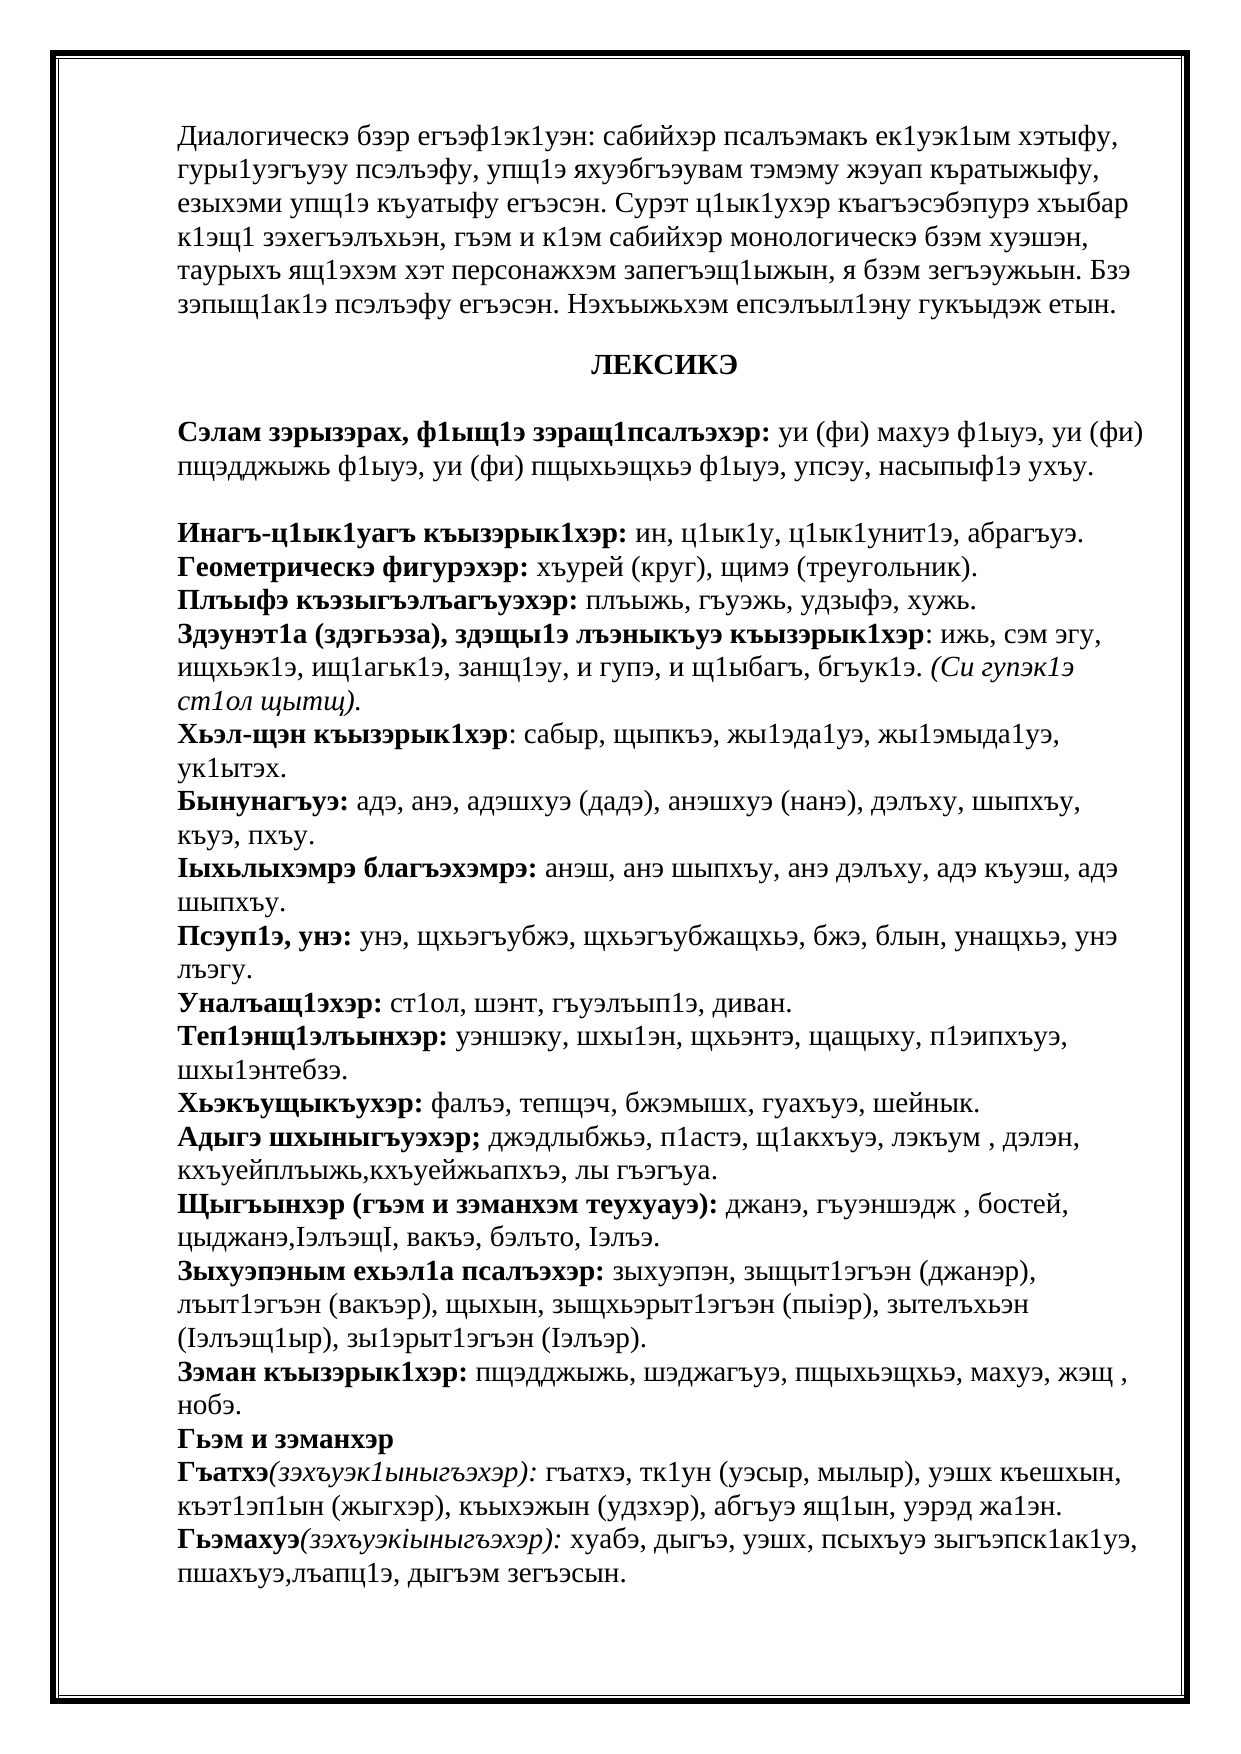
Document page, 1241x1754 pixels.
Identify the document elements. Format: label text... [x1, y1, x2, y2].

text Теп1энщ1элъынхэр: уэншэку, шхы1эн, щхьэнтэ, щащыху, п1эипхъуэ, шхы1энтебзэ. [177, 1018, 1152, 1085]
text Хьэкъущыкъухэр: фалъэ, тепщэч, бжэмышх, гуахъуэ, шейнык. [177, 1085, 1152, 1119]
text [177, 1454, 1152, 1588]
text Зыхуэпэным ехьэл1а псалъэхэр: зыхуэпэн, зыщыт1эгъэн (джанэр), лъыт1эгъэн (вакъэр), щыхын, зыщхьэрыт1эгъэн (пыіэр), зытелъхьэн (Іэлъэщ1ыр), зы1эрыт1эгъэн (Іэлъэр). [177, 1253, 1152, 1354]
text Хьэл-щэн къызэрык1хэр: сабыр, щыпкъэ, жы1эда1уэ, жы1эмыда1уэ, ук1ытэх. [177, 716, 1152, 783]
text Зэман къызэрык1хэр: пщэдджыжь, шэджагъуэ, пщыхьэщхьэ, махуэ, жэщ , нобэ. [177, 1354, 1152, 1421]
text Іыхьлыхэмрэ благъэхэмрэ: анэш, анэ шыпхъу, анэ дэлъху, адэ къуэш, адэ шыпхъу. [177, 851, 1152, 918]
text Адыгэ шхыныгъуэхэр; джэдлыбжьэ, п1астэ, щ1акхъуэ, лэкъум , дэлэн, кхъуейплъыжь,кхъуейжьапхъэ, лы гъэгъуа. [177, 1119, 1152, 1186]
text Сэлам зэрызэрах, ф1ыщ1э зэращ1псалъэхэр: уи (фи) махуэ ф1ыуэ, уи (фи) пщэдджыжь ф1ыуэ, уи (фи) пщыхьэщхьэ ф1ыуэ, упсэу, насыпыф1э ухъу. [177, 381, 1152, 482]
text Псэуп1э, унэ: унэ, щхьэгъубжэ, щхьэгъубжащхьэ, бжэ, блын, унащхьэ, унэ лъэгу. [177, 918, 1152, 985]
text Инагъ-ц1ык1уагъ къызэрык1хэр: ин, ц1ык1у, ц1ык1унит1э, абрагъуэ. Геометрическэ фигурэхэр: хъурей (круг), щимэ (треугольник). Плъыфэ къэзыгъэлъагъуэхэр: плъыжь, гъуэжь, удзыфэ, хужь. Здэунэт1а (здэгьэза), здэщы1э лъэныкъуэ къызэрык1хэр: ижь, сэм эгу, ищхьэк1э, ищ1агьк1э, занщ1эу, и гупэ, и щ1ыбагъ, бгъук1э. (Си гупэк1э ст1ол щытщ). [177, 482, 1152, 716]
text Гьэм и зэманхэр [177, 1421, 1152, 1454]
text Диалогическэ бзэр егъэф1эк1уэн: сабийхэр псалъэмакъ ек1уэк1ым хэтыфу, гуры1уэгъуэу псэлъэфу, упщ1э яхуэбгъэувам тэмэму жэуап къратыжыфу, езыхэми упщ1э къуатыфу егъэсэн. Сурэт ц1ык1ухэр къагъэсэбэпурэ хъыбар к1эщ1 зэхегъэлъхьэн, гъэм и к1эм сабийхэр монологическэ бзэм хуэшэн, таурыхъ ящ1эхэм хэт персонажхэм запегъэщ1ыжын, я бзэм зегъэужьын. Бзэ зэпыщ1ак1э псэлъэфу егъэсэн. Нэхъыжьхэм епсэлъыл1эну гукъыдэж етын. [177, 118, 1152, 347]
text Уналъащ1эхэр: ст1ол, шэнт, гъуэлъып1э, диван. [177, 985, 1152, 1018]
text ЛЕКСИКЭ [177, 347, 1152, 381]
text Щыгъынхэр (гъэм и зэманхэм теухуауэ): джанэ, гъуэншэдж , бостей, цыджанэ,ІэлъэщІ, вакъэ, бэлъто, Іэлъэ. [177, 1186, 1152, 1253]
text Бынунагъуэ: адэ, анэ, адэшхуэ (дадэ), анэшхуэ (нанэ), дэлъху, шыпхъу, къуэ, пхъу. [177, 783, 1152, 851]
